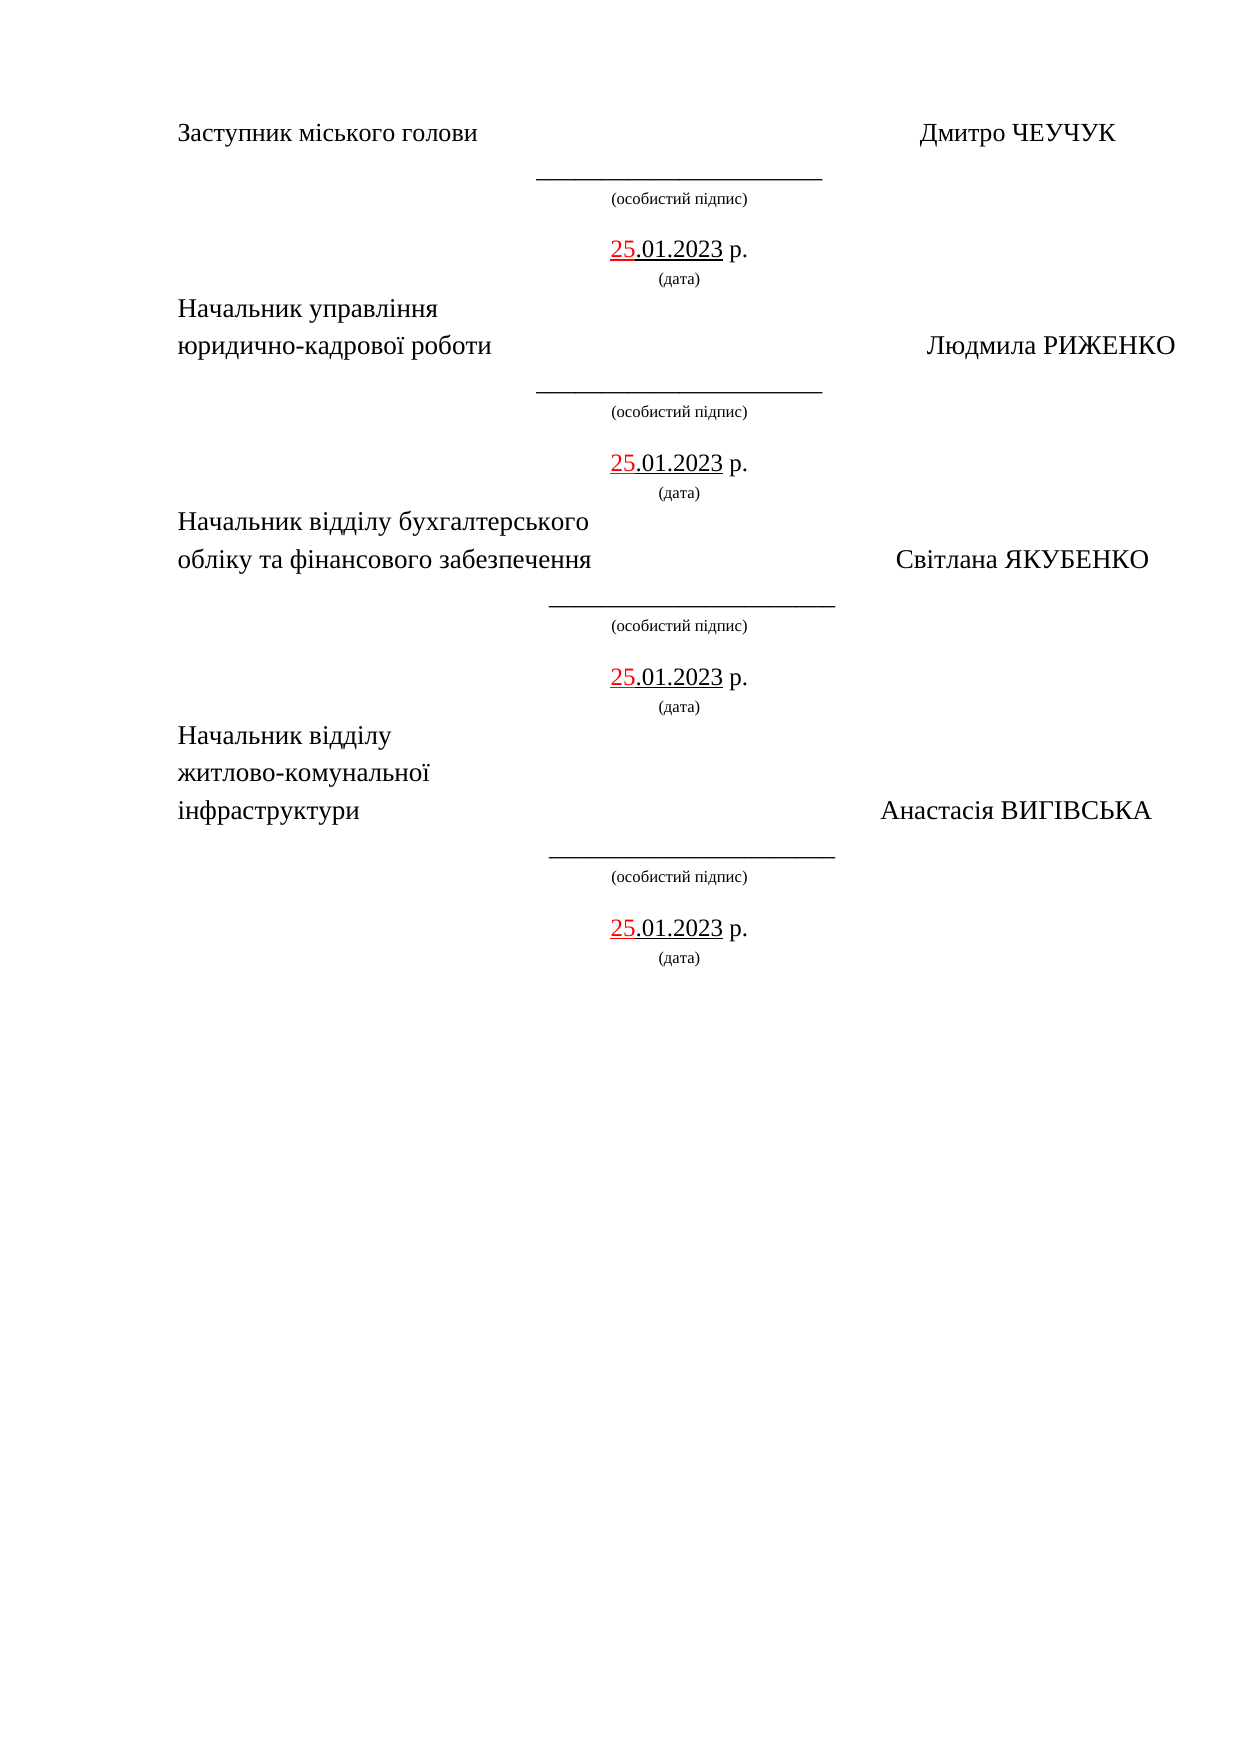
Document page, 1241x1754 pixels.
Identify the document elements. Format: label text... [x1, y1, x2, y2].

text (особистий підпис) [177, 616, 1181, 635]
text 25.01.2023 р. [177, 448, 1181, 477]
text (дата) [177, 269, 1181, 288]
text 25.01.2023 р. [177, 234, 1181, 263]
text Начальник відділу [177, 719, 1181, 750]
text Начальник відділу бухгалтерського [177, 506, 1181, 537]
text ______________________ [177, 153, 1181, 183]
text (особистий підпис) [177, 188, 1181, 208]
text 25.01.2023 р. [177, 662, 1181, 691]
text ______________________ [177, 366, 1181, 396]
text інфраструктури Анастасія ВИГІВСЬКА [177, 794, 1181, 825]
text (дата) [177, 947, 1181, 967]
text 25.01.2023 р. [177, 913, 1181, 942]
text (дата) [177, 483, 1181, 502]
text Начальник управління [177, 292, 1181, 323]
text (особистий підпис) [177, 402, 1181, 421]
text ______________________ [177, 831, 1181, 861]
text юридично-кадрової роботи Людмила РИЖЕНКО [177, 329, 1181, 360]
text житлово-комунальної [177, 757, 1181, 788]
text обліку та фінансового забезпечення Світлана ЯКУБЕНКО [177, 543, 1181, 574]
text (дата) [177, 696, 1181, 716]
text (особистий підпис) [177, 867, 1181, 886]
text Заступник міського голови Дмитро ЧЕУЧУК [177, 117, 1181, 147]
text ______________________ [177, 580, 1181, 610]
